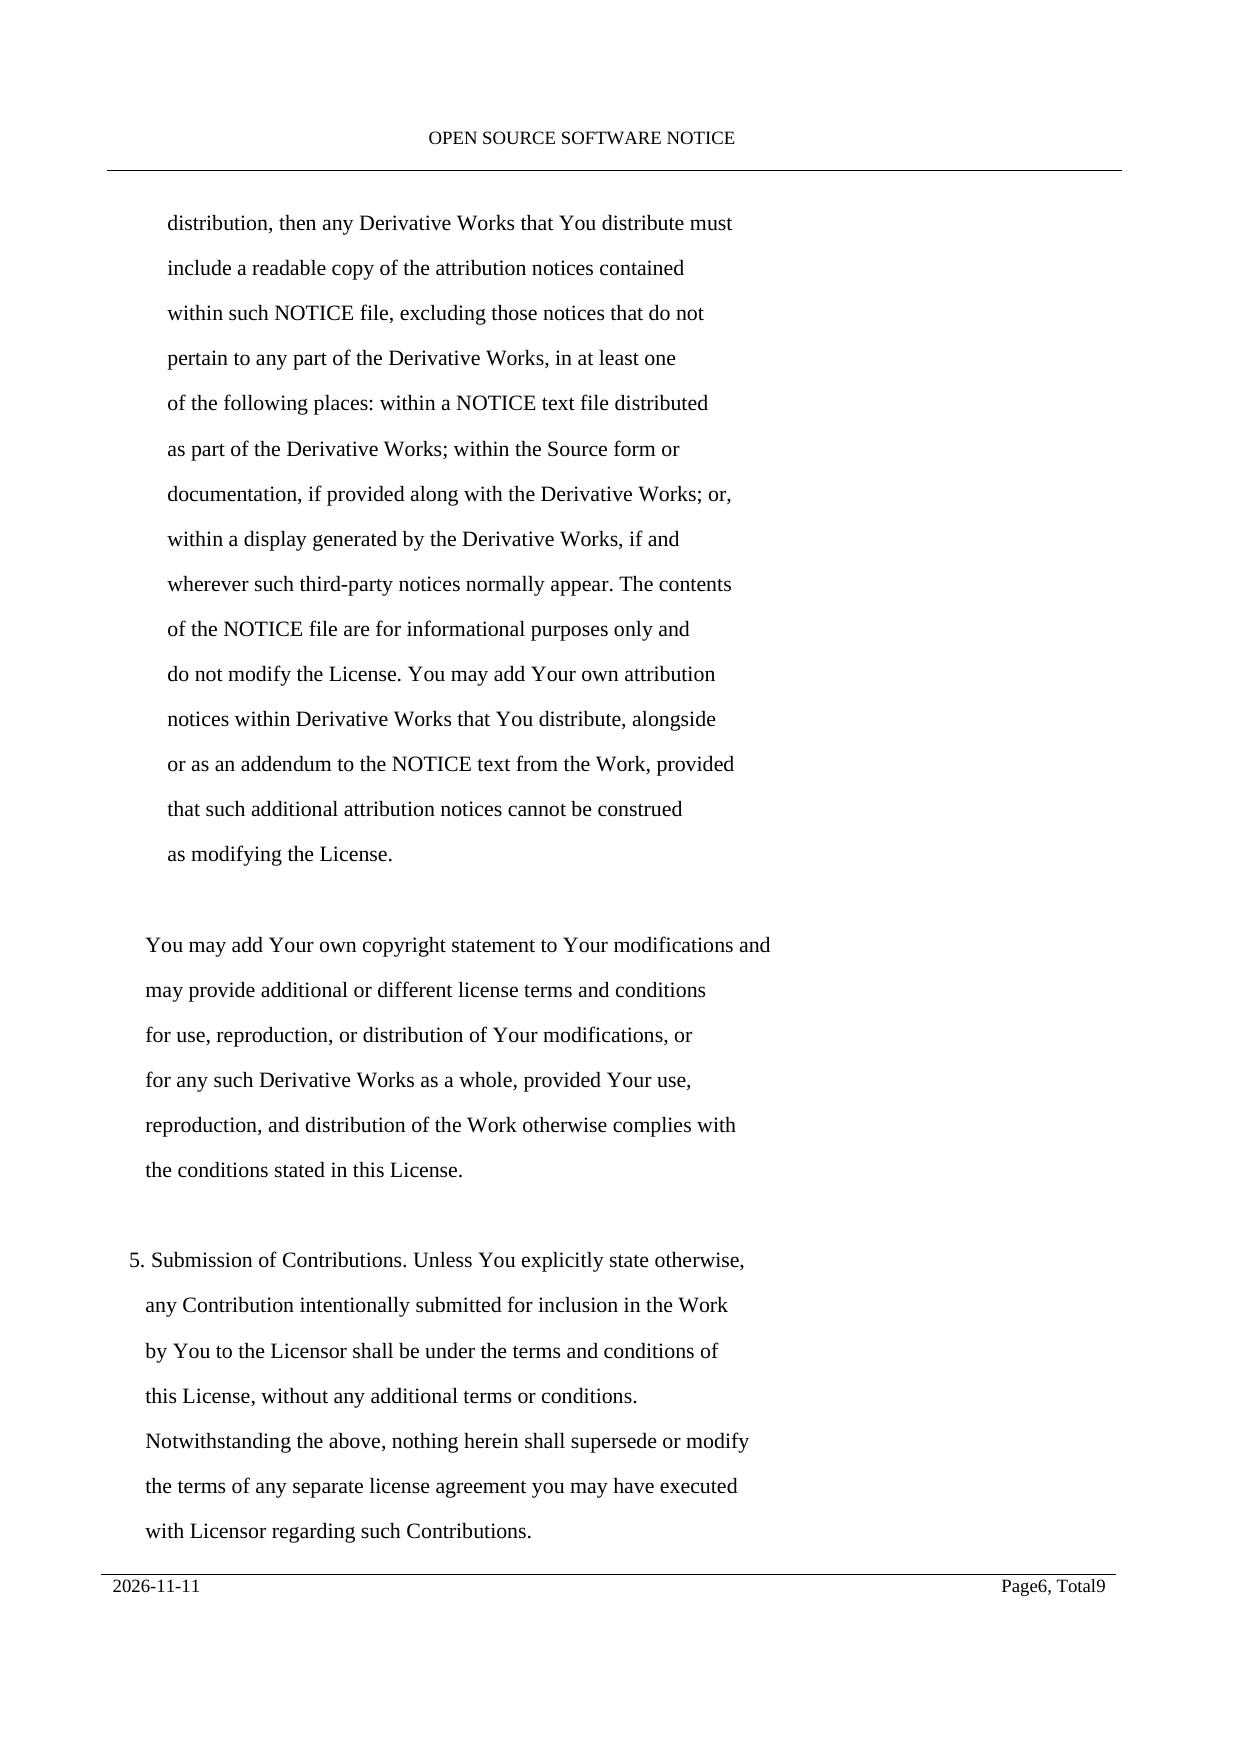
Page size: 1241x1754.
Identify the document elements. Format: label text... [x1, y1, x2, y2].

text within such NOTICE file, excluding those notices that do not [112, 297, 1128, 329]
text documentation, if provided along with the Derivative Works; or, [112, 477, 1128, 509]
text as modifying the License. [112, 838, 1128, 870]
text wherever such third-party notices normally appear. The contents [112, 567, 1128, 600]
text do not modify the License. You may add Your own attribution [112, 657, 1128, 690]
text Notwithstanding the above, nothing herein shall supersede or modify [112, 1424, 1128, 1457]
text the conditions stated in this License. [112, 1153, 1128, 1186]
text notices within Derivative Works that You distribute, alongside [112, 702, 1128, 735]
text as part of the Derivative Works; within the Source form or [112, 432, 1128, 464]
text distribution, then any Derivative Works that You distribute must [112, 206, 1128, 239]
text the terms of any separate license agreement you may have executed [112, 1469, 1128, 1502]
text include a readable copy of the attribution notices contained [112, 251, 1128, 284]
text this License, without any additional terms or conditions. [112, 1379, 1128, 1412]
text of the NOTICE file are for informational purposes only and [112, 612, 1128, 645]
text within a display generated by the Derivative Works, if and [112, 522, 1128, 554]
text by You to the Licensor shall be under the terms and conditions of [112, 1334, 1128, 1366]
text 5. Submission of Contributions. Unless You explicitly state otherwise, [112, 1244, 1128, 1276]
text that such additional attribution notices cannot be construed [112, 793, 1128, 825]
text reproduction, and distribution of the Work otherwise complies with [112, 1108, 1128, 1141]
text for use, reproduction, or distribution of Your modifications, or [112, 1018, 1128, 1051]
text with Licensor regarding such Contributions. [112, 1514, 1128, 1547]
text pertain to any part of the Derivative Works, in at least one [112, 342, 1128, 374]
text for any such Derivative Works as a whole, provided Your use, [112, 1063, 1128, 1096]
text any Contribution intentionally submitted for inclusion in the Work [112, 1289, 1128, 1321]
text or as an addendum to the NOTICE text from the Work, provided [112, 748, 1128, 780]
text of the following places: within a NOTICE text file distributed [112, 387, 1128, 419]
text You may add Your own copyright statement to Your modifications and [112, 928, 1128, 961]
text may provide additional or different license terms and conditions [112, 973, 1128, 1006]
